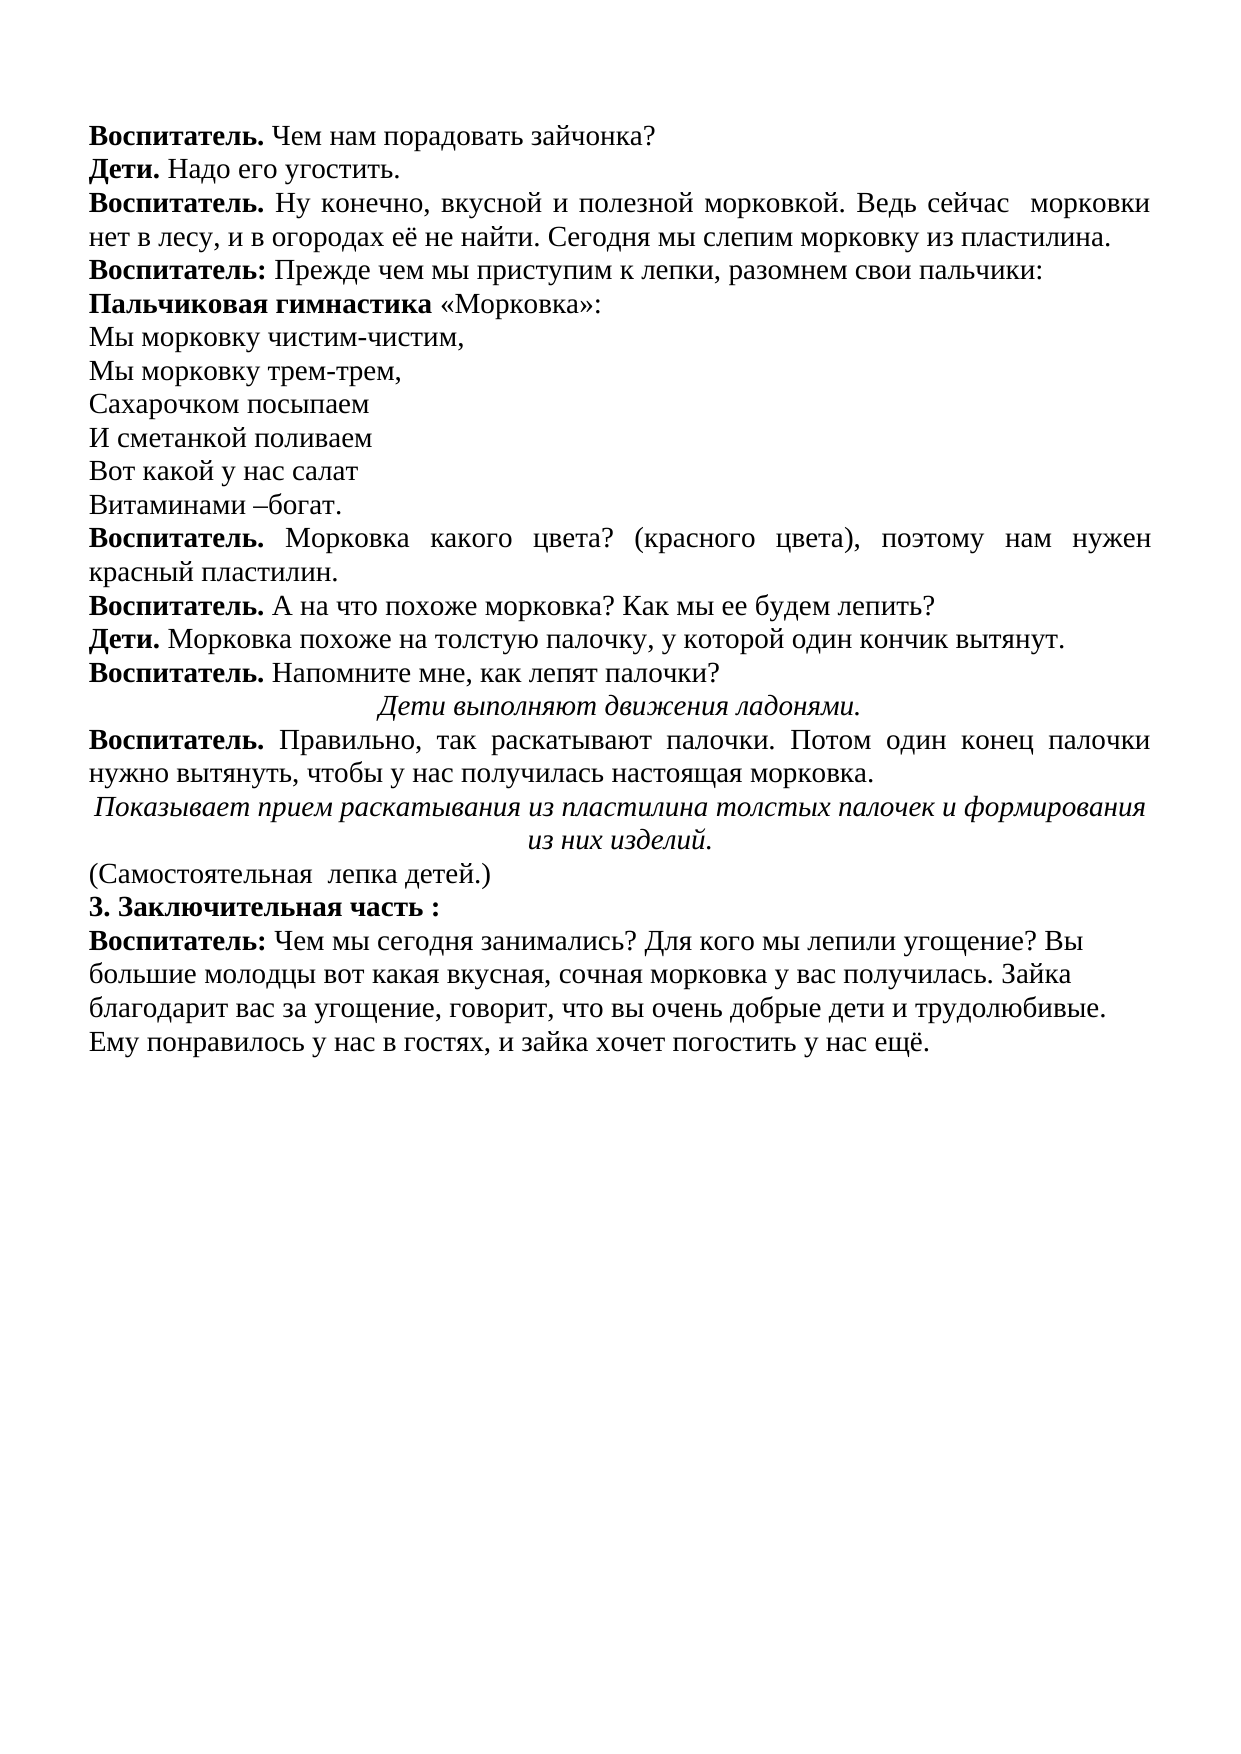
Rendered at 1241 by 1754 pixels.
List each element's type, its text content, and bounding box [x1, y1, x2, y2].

text Мы морковку чистим-чистим, [88, 319, 1152, 353]
text Сахарочком посыпаем [88, 386, 1152, 420]
text Дети. Морковка похоже на толстую палочку, у которой один кончик вытянут. [88, 621, 1152, 655]
text Воспитатель. Ну конечно, вкусной и полезной морковкой. Ведь сейчас морковки нет в лесу, и в огородах её не найти. Сегодня мы слепим морковку из пластилина. [88, 185, 1152, 252]
text Дети. Надо его угостить. [88, 152, 1152, 185]
text Воспитатель. Правильно, так раскатывают палочки. Потом один конец палочки нужно вытянуть, чтобы у нас получилась настоящая морковка. [88, 722, 1152, 789]
text Пальчиковая гимнастика «Морковка»: [88, 286, 1152, 319]
text Воспитатель. А на что похоже морковка? Как мы ее будем лепить? [88, 588, 1152, 621]
text Показывает прием раскатывания из пластилина толстых палочек и формирования из них изделий. [88, 789, 1152, 856]
text Воспитатель. Чем нам порадовать зайчонка? [88, 118, 1152, 152]
text Воспитатель. Морковка какого цвета? (красного цвета), поэтому нам нужен красный пластилин. [88, 521, 1152, 588]
text Витаминами –богат. [88, 487, 1152, 521]
text Вот какой у нас салат [88, 453, 1152, 487]
text 3. Заключительная часть : [88, 889, 1152, 923]
text (Самостоятельная лепка детей.) [88, 856, 1152, 889]
text Воспитатель: Чем мы сегодня занимались? Для кого мы лепили угощение? Вы большие молодцы вот какая вкусная, сочная морковка у вас получилась. Зайка благодарит вас за угощение, говорит, что вы очень добрые дети и трудолюбивые. Ему понравилось у нас в гостях, и зайка хочет погостить у нас ещё. [88, 923, 1152, 1057]
text Дети выполняют движения ладонями. [88, 688, 1152, 722]
text Воспитатель: Прежде чем мы приступим к лепки, разомнем свои пальчики: [88, 252, 1152, 286]
text Воспитатель. Напомните мне, как лепят палочки? [88, 655, 1152, 688]
text Мы морковку трем-трем, [88, 353, 1152, 386]
text И сметанкой поливаем [88, 420, 1152, 453]
